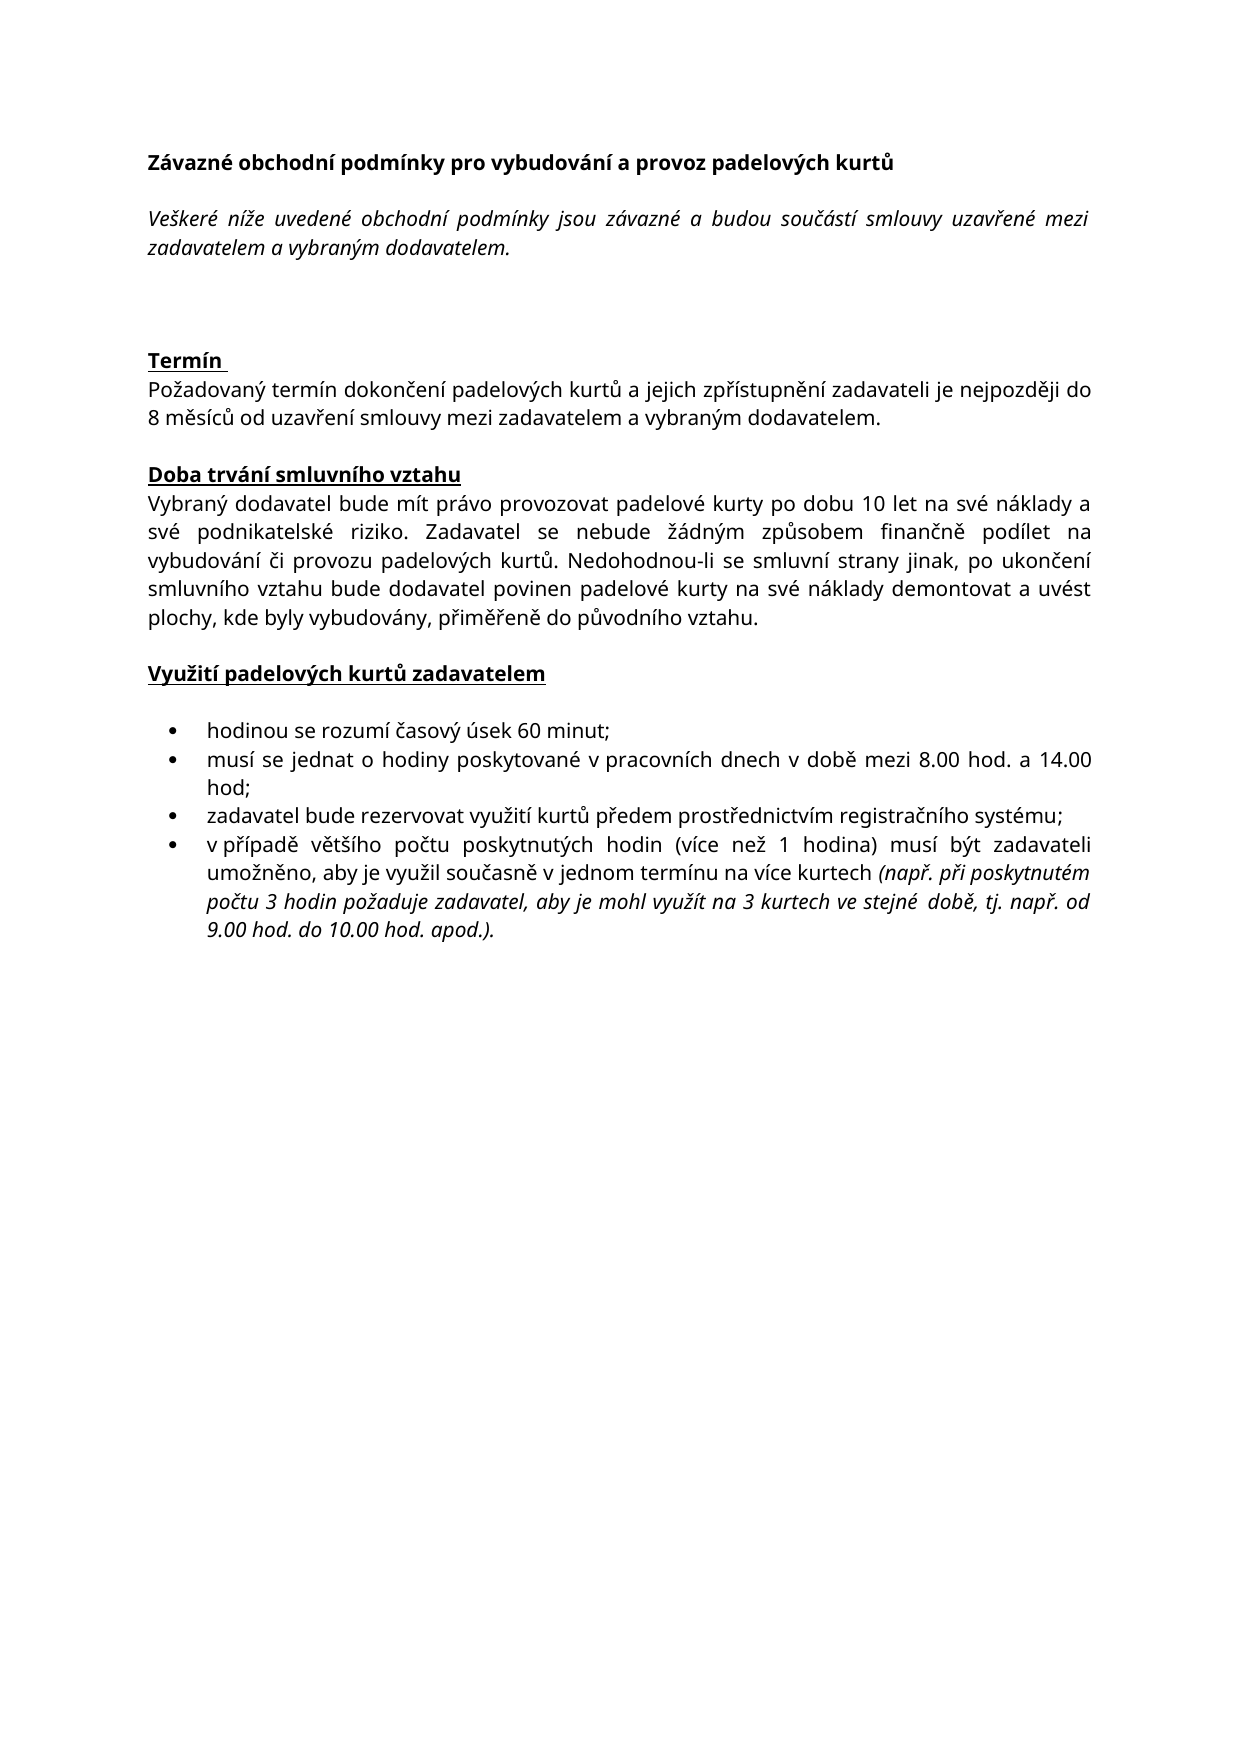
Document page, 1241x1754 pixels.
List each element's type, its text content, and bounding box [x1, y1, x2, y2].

text Veškeré níže uvedené obchodní podmínky jsou závazné a budou součástí smlouvy uzavřené mezi zadavatelem a vybraným dodavatelem. [148, 204, 1093, 261]
text Doba trvání smluvního vztahu [148, 460, 1093, 489]
list v případě většího počtu poskytnutých hodin (více než 1 hodina) musí být zadavateli umožněno, aby je využil současně v jednom termínu na více kurtech (např. při poskytnutém počtu 3 hodin požaduje zadavatel, aby je mohl využít na 3 kurtech ve stejné době, tj. např. od 9.00 hod. do 10.00 hod. apod.). [169, 830, 1093, 944]
text Závazné obchodní podmínky pro vybudování a provoz padelových kurtů [148, 148, 1093, 176]
text Termín [148, 347, 1093, 375]
list hodinou se rozumí časový úsek 60 minut; [169, 716, 1093, 745]
text Požadovaný termín dokončení padelových kurtů a jejich zpřístupnění zadavateli je nejpozději do 8 měsíců od uzavření smlouvy mezi zadavatelem a vybraným dodavatelem. [148, 375, 1093, 432]
text Využití padelových kurtů zadavatelem [148, 659, 1093, 688]
text Vybraný dodavatel bude mít právo provozovat padelové kurty po dobu 10 let na své náklady a své podnikatelské riziko. Zadavatel se nebude žádným způsobem finančně podílet na vybudování či provozu padelových kurtů. Nedohodnou-li se smluvní strany jinak, po ukončení smluvního vztahu bude dodavatel povinen padelové kurty na své náklady demontovat a uvést plochy, kde byly vybudovány, přiměřeně do původního vztahu. [148, 489, 1093, 631]
list musí se jednat o hodiny poskytované v pracovních dnech v době mezi 8.00 hod. a 14.00 hod; [169, 745, 1093, 802]
list zadavatel bude rezervovat využití kurtů předem prostřednictvím registračního systému; [169, 802, 1093, 830]
